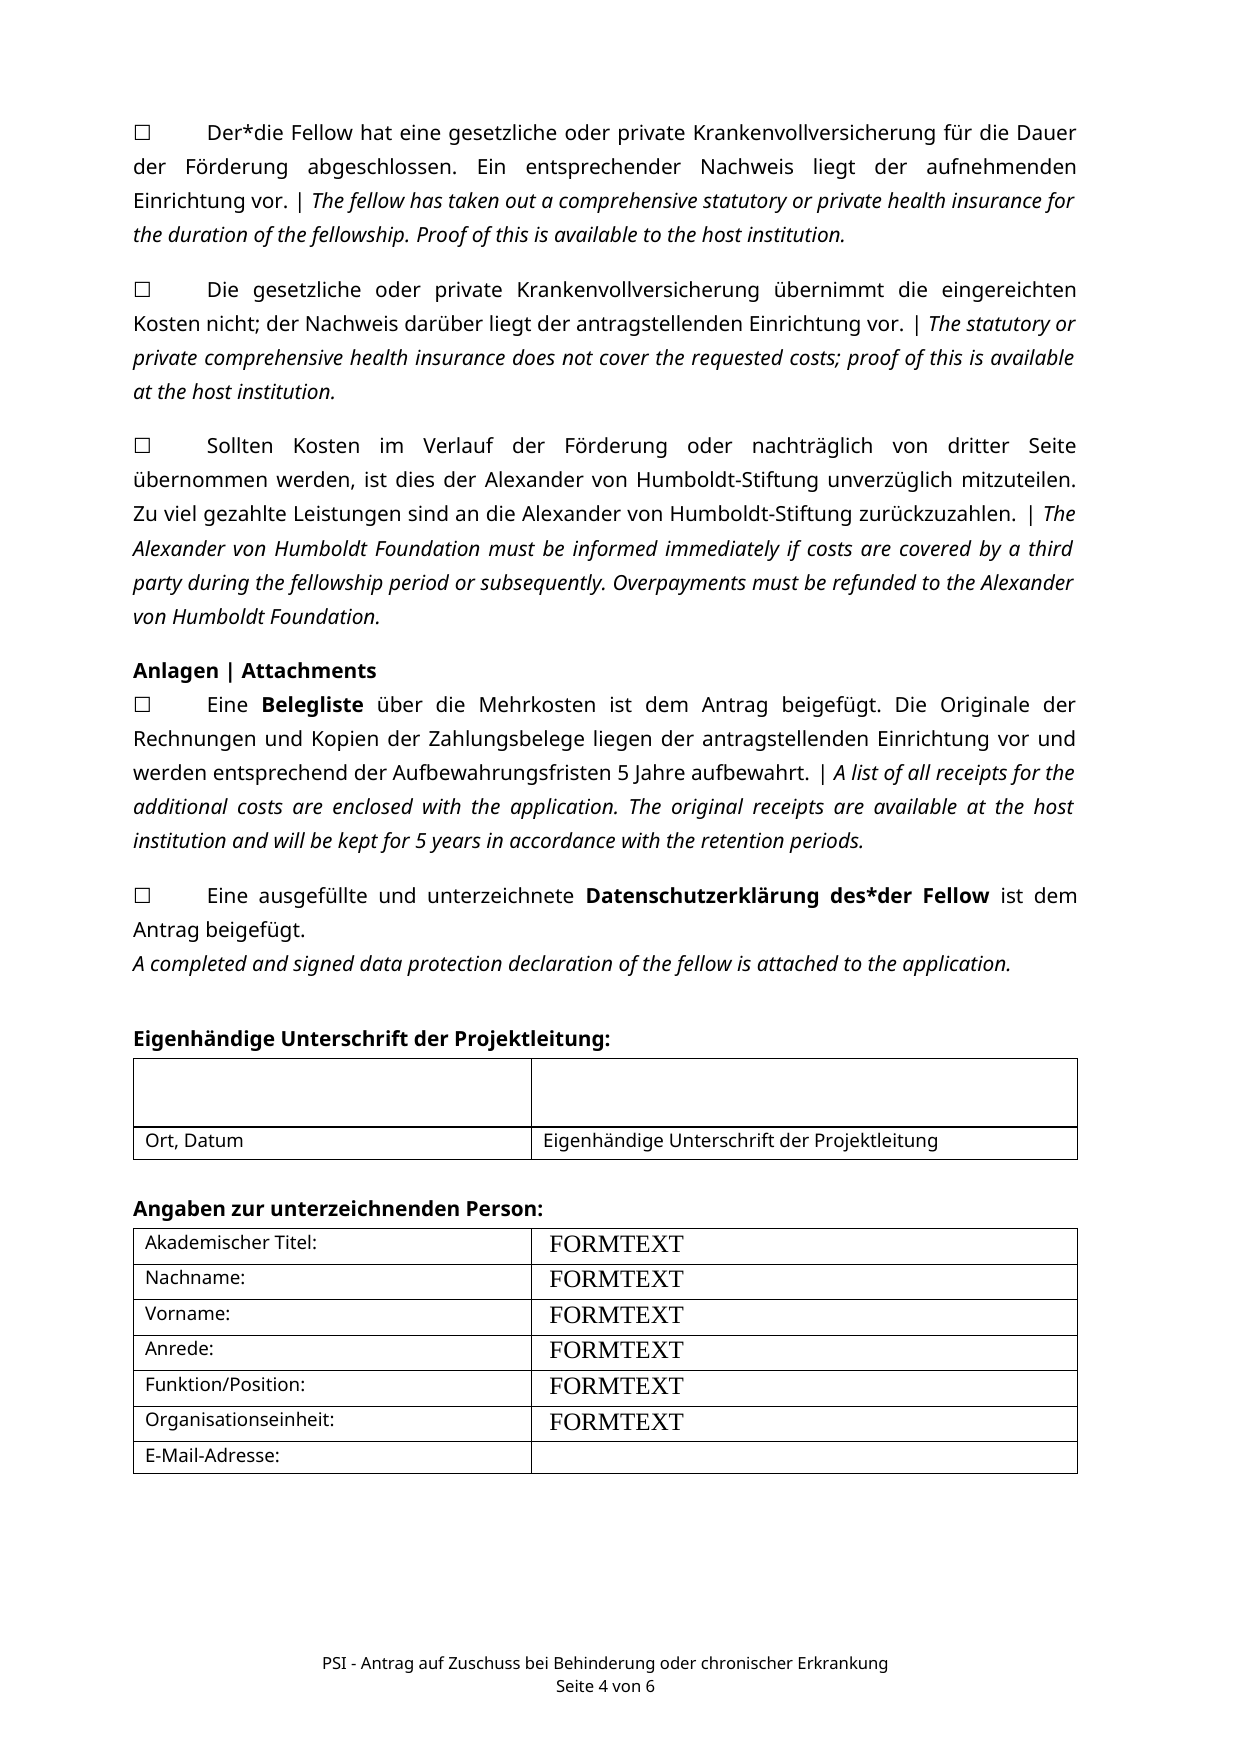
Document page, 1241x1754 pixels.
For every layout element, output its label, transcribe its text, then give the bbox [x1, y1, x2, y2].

table_cell Anrede: [134, 1336, 531, 1370]
table_cell Vorname: [134, 1300, 531, 1334]
table_cell Organisationseinheit: [134, 1407, 531, 1441]
table_cell [532, 1300, 1077, 1334]
table_cell [532, 1336, 1077, 1370]
table_cell [532, 1371, 1077, 1406]
text Eigenhändige Unterschrift der Projektleitung: [133, 1024, 1078, 1052]
table_header [532, 1229, 1077, 1263]
table_cell E-Mail-Adresse: [134, 1442, 531, 1473]
table_cell [532, 1407, 1077, 1441]
text Angaben zur unterzeichnenden Person: [133, 1194, 1078, 1222]
table_cell Funktion/Position: [134, 1371, 531, 1406]
text Eine ausgefüllte und unterzeichnete Datenschutzerklärung des*der Fellow ist dem Antrag beigefügt. [133, 881, 1078, 943]
table_header [532, 1059, 1077, 1126]
text Der*die Fellow hat eine gesetzliche oder private Krankenvollversicherung für die Dauer der Förderung abgeschlossen. Ein entsprechender Nachweis liegt der aufnehmenden Einrichtung vor. | The fellow has taken out a comprehensive statutory or private health insurance for the duration of the fellowship. Proof of this is available to the host institution. [133, 118, 1078, 249]
table_header [134, 1059, 531, 1126]
text Anlagen | Attachments [133, 656, 1078, 685]
table_cell Eigenhändige Unterschrift der Projektleitung [532, 1128, 1077, 1159]
table_cell Nachname: [134, 1265, 531, 1299]
table_header Akademischer Titel: [134, 1229, 531, 1263]
table_cell [532, 1265, 1077, 1299]
text Eine Belegliste über die Mehrkosten ist dem Antrag beigefügt. Die Originale der Rechnungen und Kopien der Zahlungsbelege liegen der antragstellenden Einrichtung vor und werden entsprechend der Aufbewahrungsfristen 5 Jahre aufbewahrt. | A list of all receipts for the additional costs are enclosed with the application. The original receipts are available at the host institution and will be kept for 5 years in accordance with the retention periods. [133, 690, 1078, 855]
table_cell Ort, Datum [134, 1128, 531, 1159]
text Sollten Kosten im Verlauf der Förderung oder nachträglich von dritter Seite übernommen werden, ist dies der Alexander von Humboldt-Stiftung unverzüglich mitzuteilen. Zu viel gezahlte Leistungen sind an die Alexander von Humboldt-Stiftung zurückzuzahlen. | The Alexander von Humboldt Foundation must be informed immediately if costs are covered by a third party during the fellowship period or subsequently. Overpayments must be refunded to the Alexander von Humboldt Foundation. [133, 431, 1078, 630]
text A completed and signed data protection declaration of the fellow is attached to the application. [133, 949, 1078, 978]
table_cell [532, 1442, 1077, 1473]
text Die gesetzliche oder private Krankenvollversicherung übernimmt die eingereichten Kosten nicht; der Nachweis darüber liegt der antragstellenden Einrichtung vor. | The statutory or private comprehensive health insurance does not cover the requested costs; proof of this is available at the host institution. [133, 275, 1078, 405]
